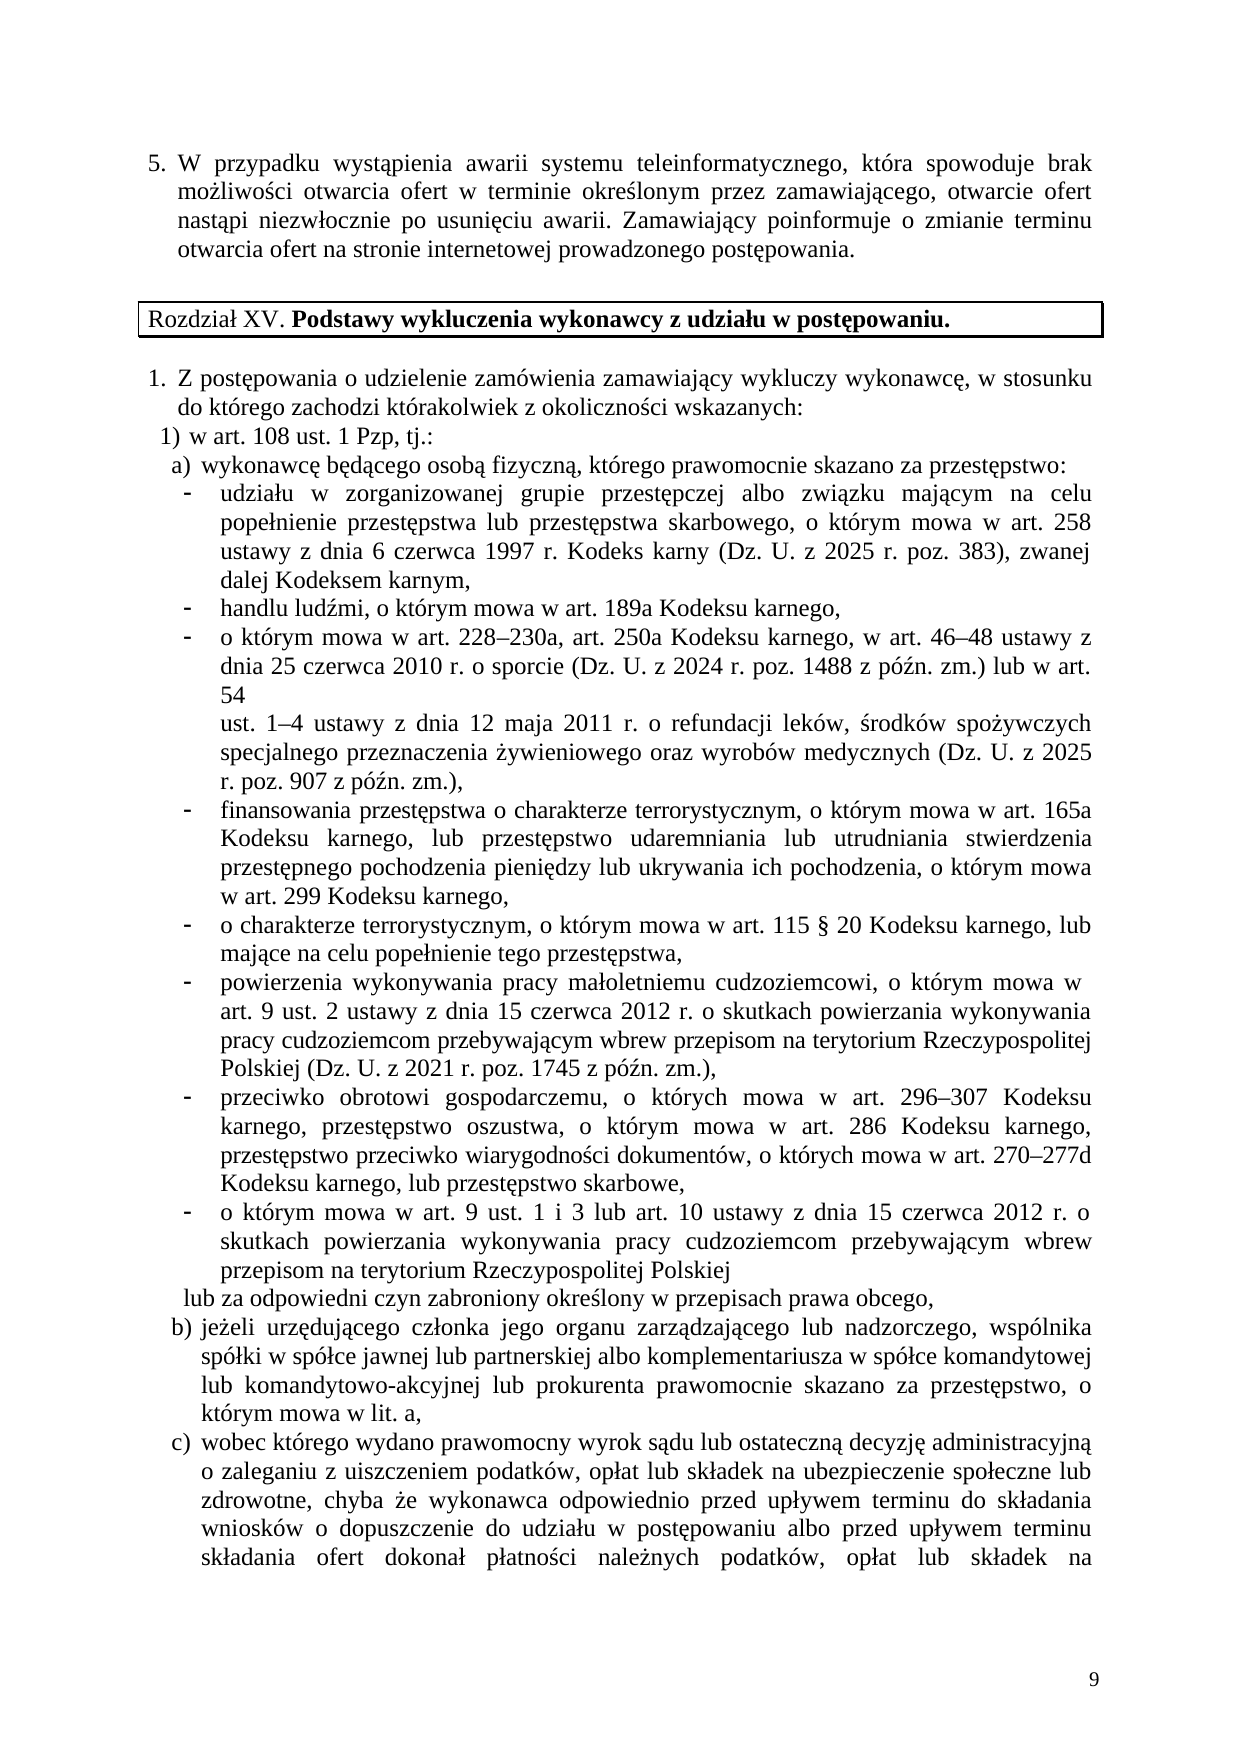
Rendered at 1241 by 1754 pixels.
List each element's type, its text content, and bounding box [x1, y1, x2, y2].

list w art. 108 ust. 1 Pzp, tj.: [159, 421, 1093, 450]
list udziału w zorganizowanej grupie przestępczej albo związku mającym na celu popełnienie przestępstwa lub przestępstwa skarbowego, o którym mowa w art. 258 ustawy z dnia 6 czerwca 1997 r. Kodeks karny (Dz. U. z 2025 r. poz. 383), zwanej dalej Kodeksem karnym, [183, 478, 1093, 593]
list jeżeli urzędującego członka jego organu zarządzającego lub nadzorczego, wspólnika spółki w spółce jawnej lub partnerskiej albo komplementariusza w spółce komandytowej lub komandytowo-akcyjnej lub prokurenta prawomocnie skazano za przestępstwo, o którym mowa w lit. a, [171, 1312, 1093, 1427]
list wykonawcę będącego osobą fizyczną, którego prawomocnie skazano za przestępstwo: [171, 450, 1093, 478]
list W przypadku wystąpienia awarii systemu teleinformatycznego, która spowoduje brak możliwości otwarcia ofert w terminie określonym przez zamawiającego, otwarcie ofert nastąpi niezwłocznie po usunięciu awarii. Zamawiający poinformuje o zmianie terminu otwarcia ofert na stronie internetowej prowadzonego postępowania. [148, 148, 1093, 263]
list Z postępowania o udzielenie zamówienia zamawiający wykluczy wykonawcę, w stosunku do którego zachodzi którakolwiek z okoliczności wskazanych: [148, 363, 1093, 421]
text Rozdział XV. Podstawy wykluczenia wykonawcy z udziału w postępowaniu. [139, 303, 1101, 335]
list handlu ludźmi, o którym mowa w art. 189a Kodeksu karnego, [183, 593, 1093, 622]
list o charakterze terrorystycznym, o którym mowa w art. 115 § 20 Kodeksu karnego, lub mające na celu popełnienie tego przestępstwa, [183, 910, 1093, 967]
list finansowania przestępstwa o charakterze terrorystycznym, o którym mowa w art. 165a Kodeksu karnego, lub przestępstwo udaremniania lub utrudniania stwierdzenia przestępnego pochodzenia pieniędzy lub ukrywania ich pochodzenia, o którym mowa w art. 299 Kodeksu karnego, [183, 795, 1093, 910]
text lub za odpowiedni czyn zabroniony określony w przepisach prawa obcego, [183, 1283, 1093, 1312]
list powierzenia wykonywania pracy małoletniemu cudzoziemcowi, o którym mowa w art. 9 ust. 2 ustawy z dnia 15 czerwca 2012 r. o skutkach powierzania wykonywania pracy cudzoziemcom przebywającym wbrew przepisom na terytorium Rzeczypospolitej Polskiej (Dz. U. z 2021 r. poz. 1745 z późn. zm.), [183, 967, 1093, 1082]
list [171, 1427, 1093, 1571]
list przeciwko obrotowi gospodarczemu, o których mowa w art. 296–307 Kodeksu karnego, przestępstwo oszustwa, o którym mowa w art. 286 Kodeksu karnego, przestępstwo przeciwko wiarygodności dokumentów, o których mowa w art. 270–277d Kodeksu karnego, lub przestępstwo skarbowe, [183, 1082, 1093, 1197]
list o którym mowa w art. 228–230a, art. 250a Kodeksu karnego, w art. 46–48 ustawy z dnia 25 czerwca 2010 r. o sporcie (Dz. U. z 2024 r. poz. 1488 z późn. zm.) lub w art. 54 ust. 1–4 ustawy z dnia 12 maja 2011 r. o refundacji leków, środków spożywczych specjalnego przeznaczenia żywieniowego oraz wyrobów medycznych (Dz. U. z 2025 r. poz. 907 z późn. zm.), [183, 622, 1093, 795]
list o którym mowa w art. 9 ust. 1 i 3 lub art. 10 ustawy z dnia 15 czerwca 2012 r. o skutkach powierzania wykonywania pracy cudzoziemcom przebywającym wbrew przepisom na terytorium Rzeczypospolitej Polskiej [183, 1197, 1093, 1283]
